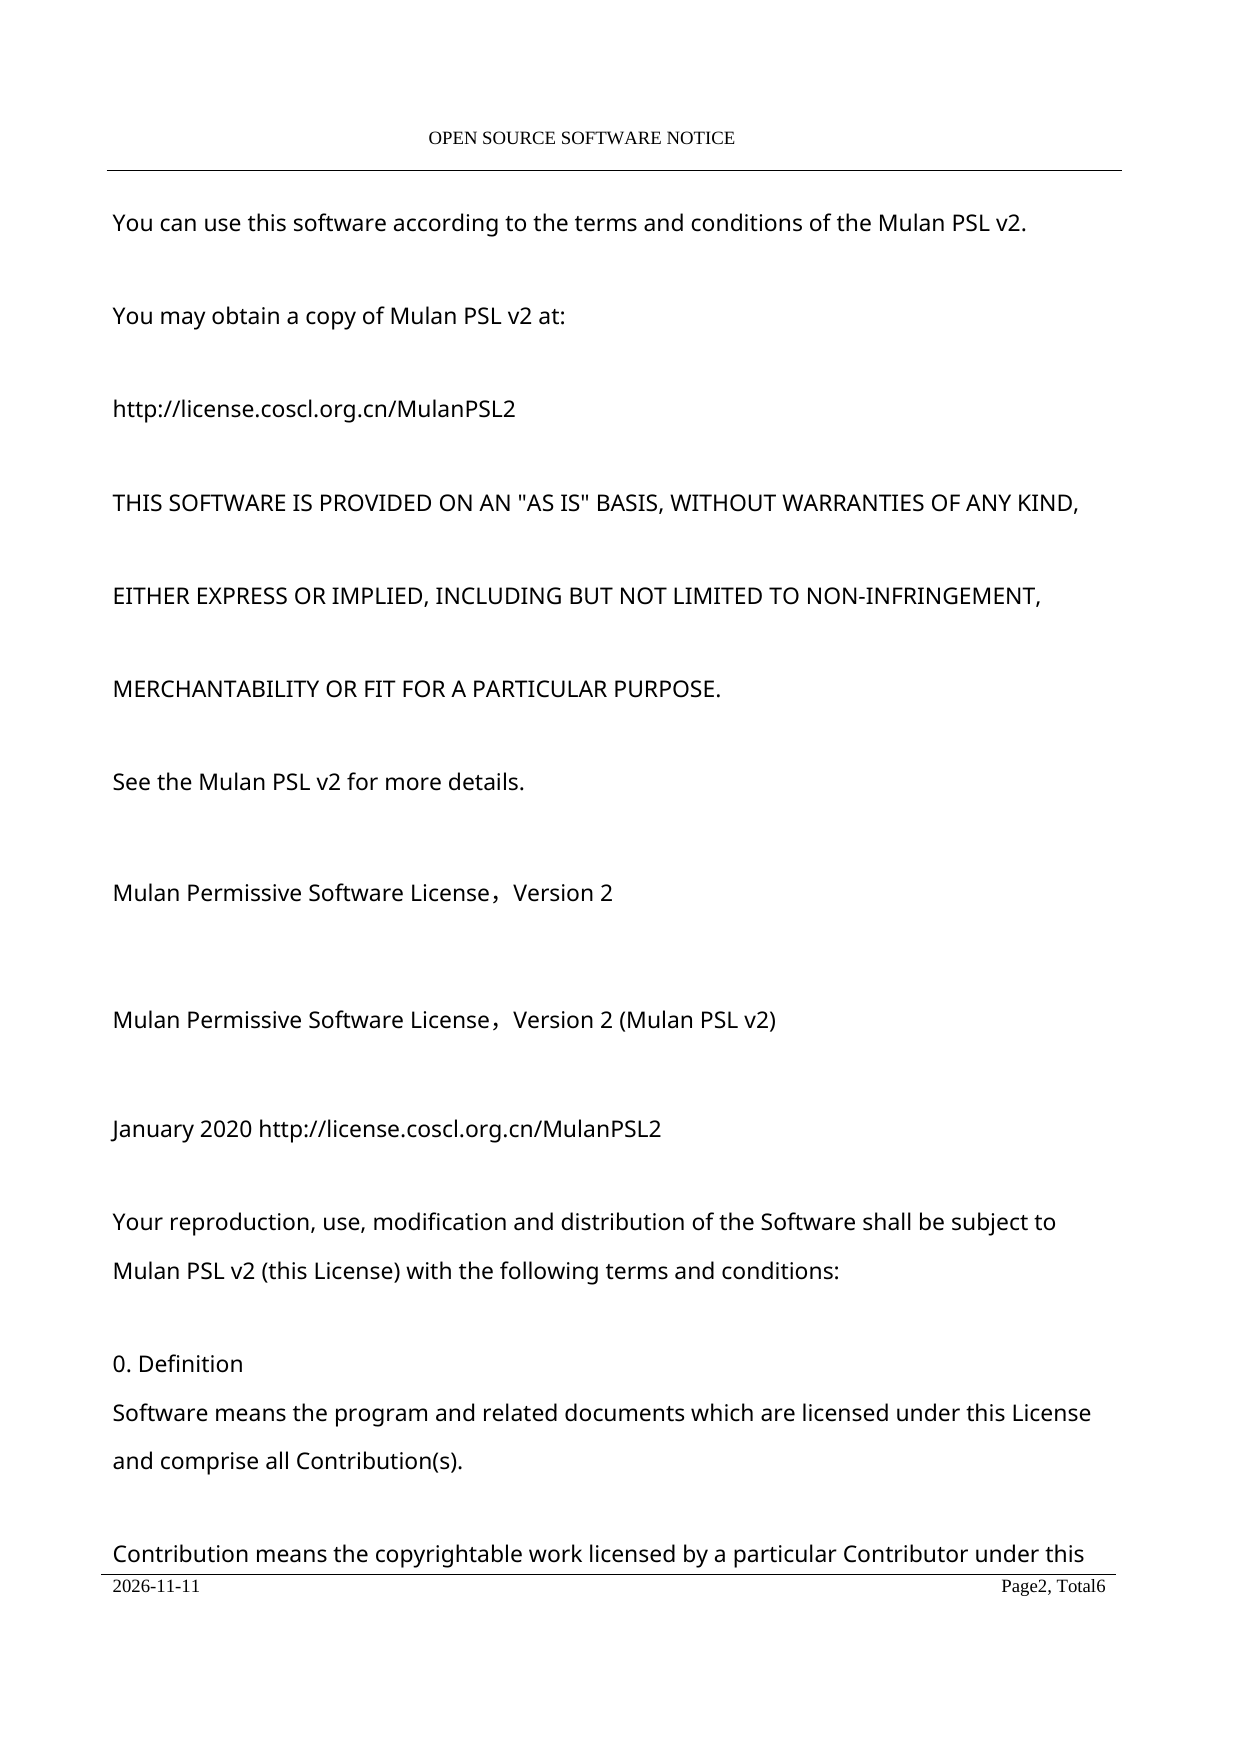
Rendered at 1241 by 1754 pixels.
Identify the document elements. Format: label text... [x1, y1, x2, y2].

text Mulan Permissive Software License，Version 2 [112, 859, 1128, 924]
text Your reproduction, use, modification and distribution of the Software shall be subject to Mulan PSL v2 (this License) with the following terms and conditions: [112, 1206, 1128, 1287]
text Software means the program and related documents which are licensed under this License and comprise all Contribution(s). [112, 1396, 1128, 1477]
text January 2020 http://license.coscl.org.cn/MulanPSL2 [112, 1112, 1128, 1145]
text THIS SOFTWARE IS PROVIDED ON AN "AS IS" BASIS, WITHOUT WARRANTIES OF ANY KIND, [112, 486, 1128, 518]
text You can use this software according to the terms and conditions of the Mulan PSL v2. [112, 206, 1128, 239]
text MERCHANTABILITY OR FIT FOR A PARTICULAR PURPOSE. [112, 672, 1128, 705]
text You may obtain a copy of Mulan PSL v2 at: [112, 299, 1128, 332]
text http://license.coscl.org.cn/MulanPSL2 [112, 393, 1128, 425]
text 0. Definition [112, 1348, 1128, 1380]
text Mulan Permissive Software License，Version 2 (Mulan PSL v2) [112, 986, 1128, 1051]
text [112, 1538, 1128, 1570]
text EITHER EXPRESS OR IMPLIED, INCLUDING BUT NOT LIMITED TO NON-INFRINGEMENT, [112, 579, 1128, 612]
text See the Mulan PSL v2 for more details. [112, 766, 1128, 798]
